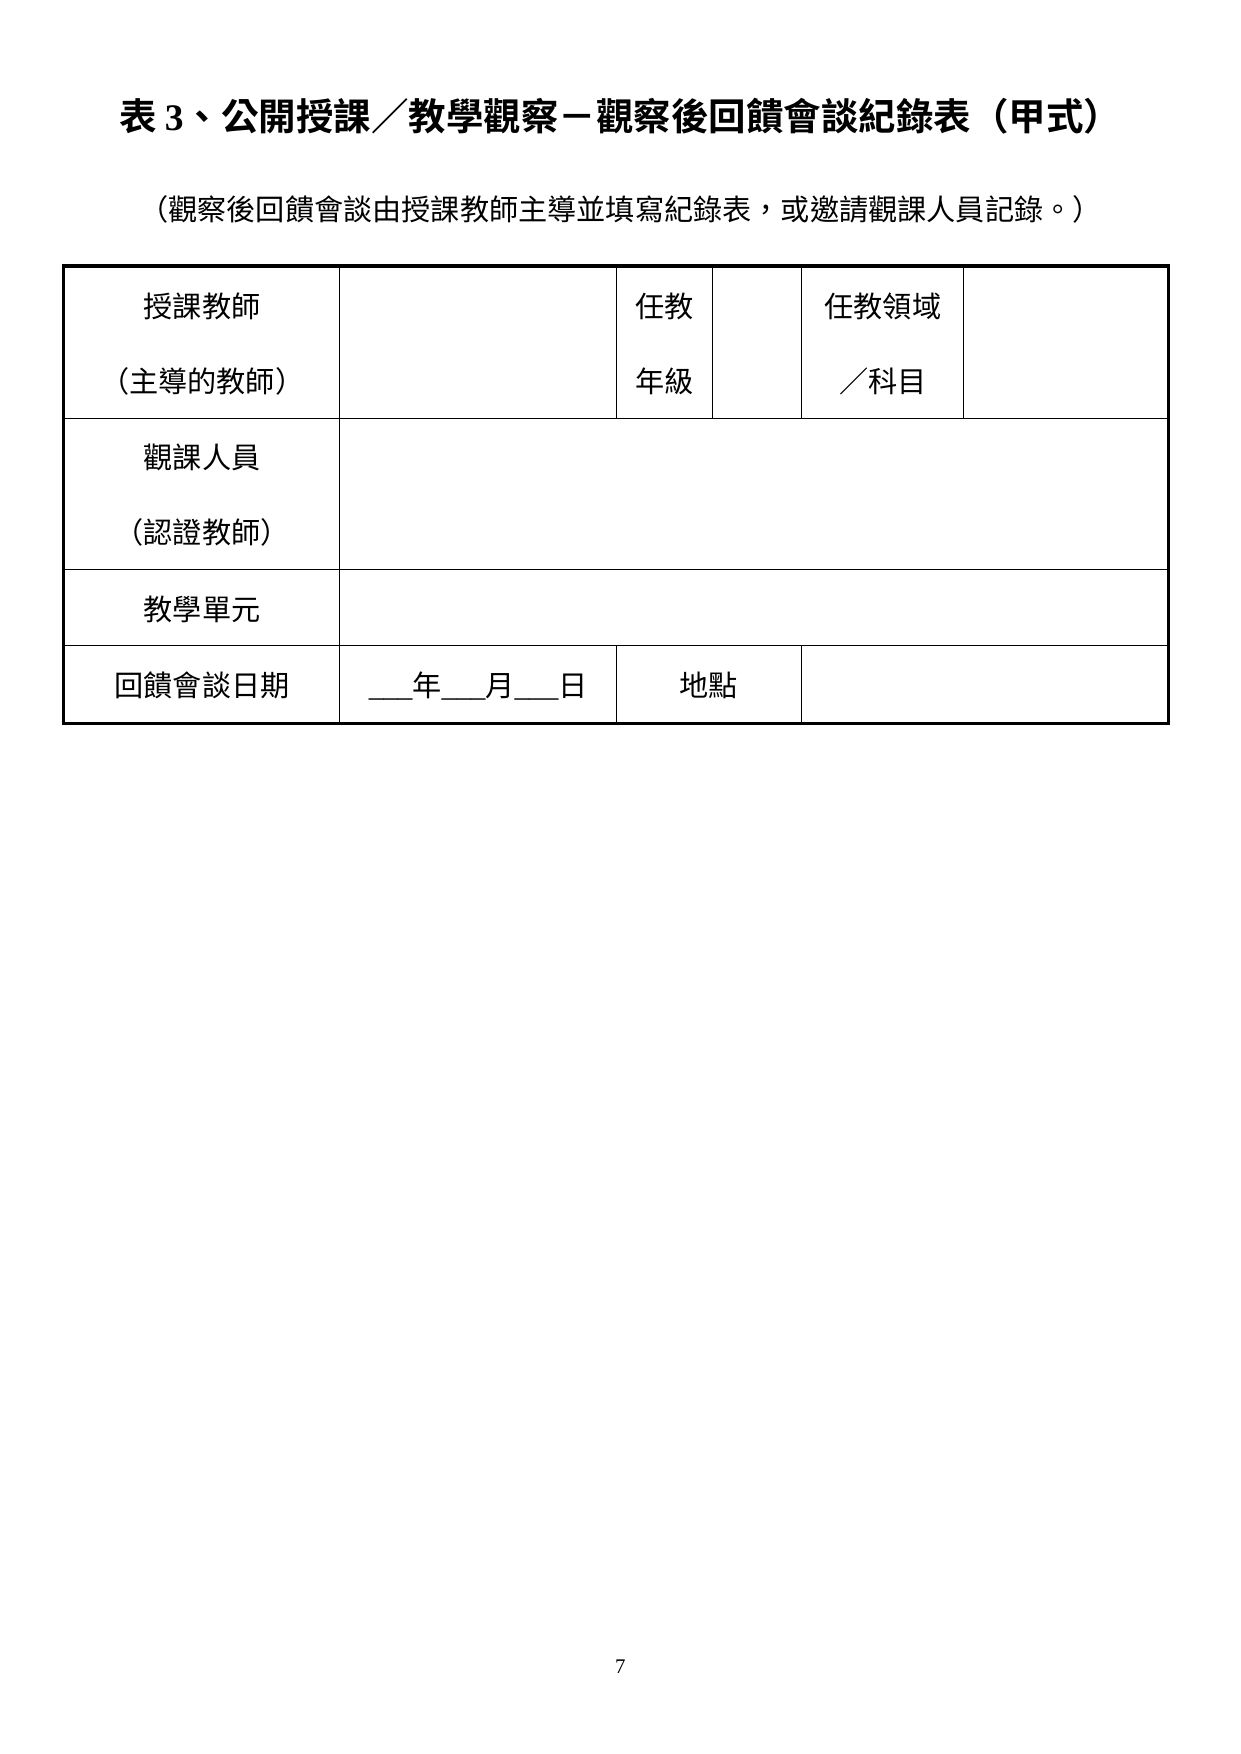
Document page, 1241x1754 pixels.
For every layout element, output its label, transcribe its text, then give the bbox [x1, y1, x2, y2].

text （觀察後回饋會談由授課教師主導並填寫紀錄表，或邀請觀課人員記錄。） [75, 171, 1165, 246]
table_cell 觀課人員 （認證教師） [65, 419, 339, 568]
table_header 任教領域∕科目 [802, 268, 963, 417]
table_cell 地點 [617, 646, 801, 722]
table_header 任教年級 [617, 268, 712, 417]
table_header 授課教師 （主導的教師） [65, 268, 339, 417]
text 表3、公開授課∕教學觀察－觀察後回饋會談紀錄表（甲式） [75, 77, 1165, 152]
table_cell [340, 419, 1167, 568]
table_header [340, 268, 616, 417]
table_cell 回饋會談日期 [65, 646, 339, 722]
table_cell [340, 570, 1167, 645]
table_header [964, 268, 1167, 417]
table_cell [802, 646, 1167, 722]
table_header [713, 268, 801, 417]
table_cell 教學單元 [65, 570, 339, 645]
table_cell ___年___月___日 [340, 646, 616, 722]
